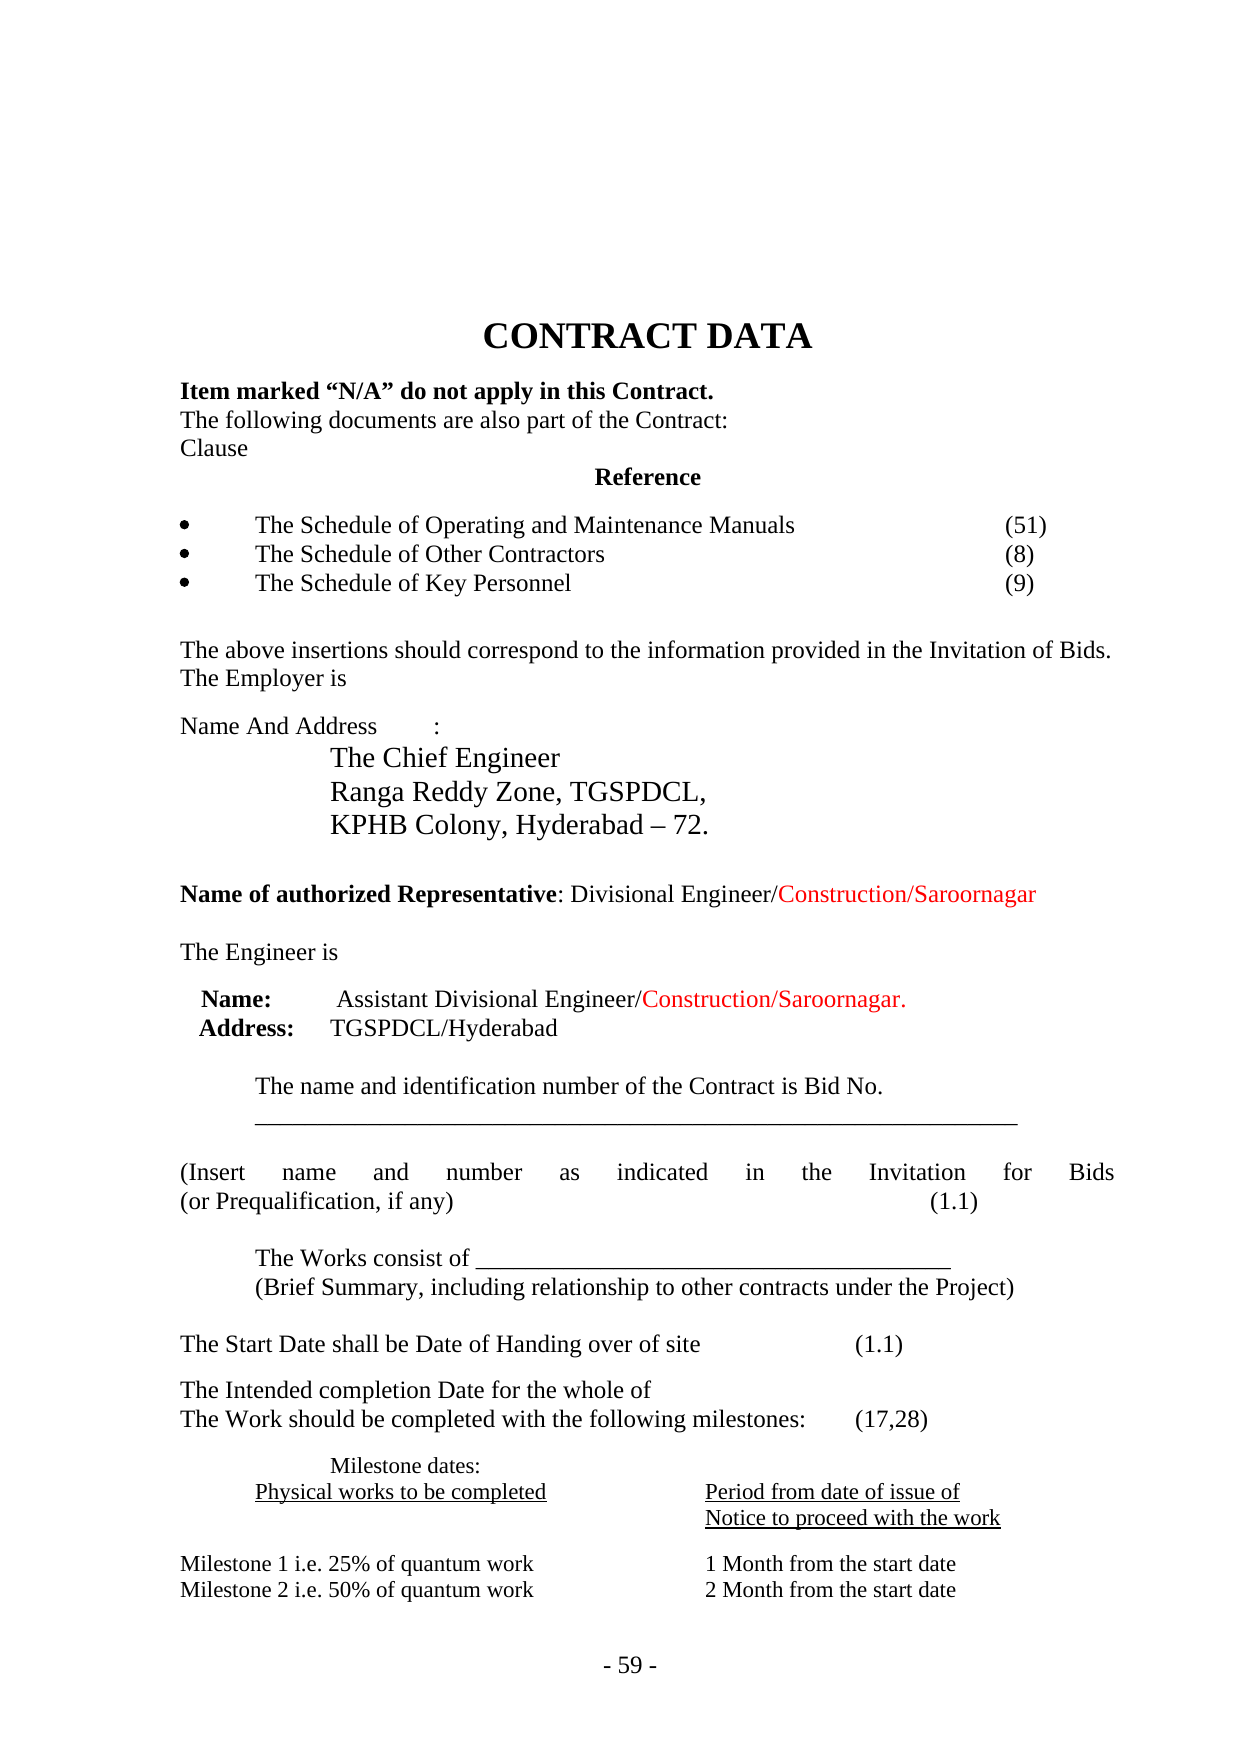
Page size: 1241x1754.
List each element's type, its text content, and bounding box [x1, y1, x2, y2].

text KPHB Colony, Hyderabad – 72. [330, 807, 1115, 841]
text The Work should be completed with the following milestones: (17,28) [180, 1404, 1115, 1433]
text The following documents are also part of the Contract: [180, 405, 1115, 433]
text Milestone 2 i.e. 50% of quantum work 2 Month from the start date [180, 1576, 1115, 1603]
list The Schedule of Operating and Maintenance Manuals (51) [180, 510, 1115, 539]
text Physical works to be completed Period from date of issue of [180, 1478, 1115, 1504]
text The Employer is [180, 663, 1115, 692]
text (Insert name and number as indicated in the Invitation for Bids (or Prequalification, if any) (1.1) [180, 1157, 1115, 1214]
text Item marked “N/A” do not apply in this Contract. [180, 376, 1115, 405]
text Milestone dates: [180, 1452, 1115, 1478]
text Address: TGSPDCL/Hyderabad [180, 1013, 1115, 1042]
text Clause [180, 433, 1115, 462]
list The Schedule of Other Contractors (8) [180, 539, 1115, 568]
text The Start Date shall be Date of Handing over of site (1.1) [180, 1329, 1115, 1358]
text The Works consist of ______________________________________ [180, 1243, 1115, 1272]
list The Schedule of Key Personnel (9) [180, 568, 1115, 596]
text Ranga Reddy Zone, TGSPDCL, [330, 774, 1115, 807]
text The Chief Engineer [330, 740, 1115, 774]
text Name: Assistant Divisional Engineer/Construction/Saroornagar. [180, 984, 1115, 1013]
text (Brief Summary, including relationship to other contracts under the Project) [180, 1272, 1115, 1301]
subtitle Reference [180, 462, 1115, 491]
text Milestone 1 i.e. 25% of quantum work 1 Month from the start date [180, 1550, 1115, 1576]
text Name of authorized Representative: Divisional Engineer/Construction/Saroornagar [180, 879, 1115, 908]
text The above insertions should correspond to the information provided in the Invitation of Bids. [180, 635, 1115, 663]
subtitle CONTRACT DATA [180, 314, 1115, 357]
text _____________________________________________________________ [180, 1099, 1115, 1128]
text The name and identification number of the Contract is Bid No. [180, 1071, 1115, 1099]
text The Engineer is [180, 937, 1115, 965]
text The Intended completion Date for the whole of [180, 1375, 1115, 1404]
text Notice to proceed with the work [180, 1504, 1115, 1531]
text Name And Address : [180, 711, 1115, 740]
